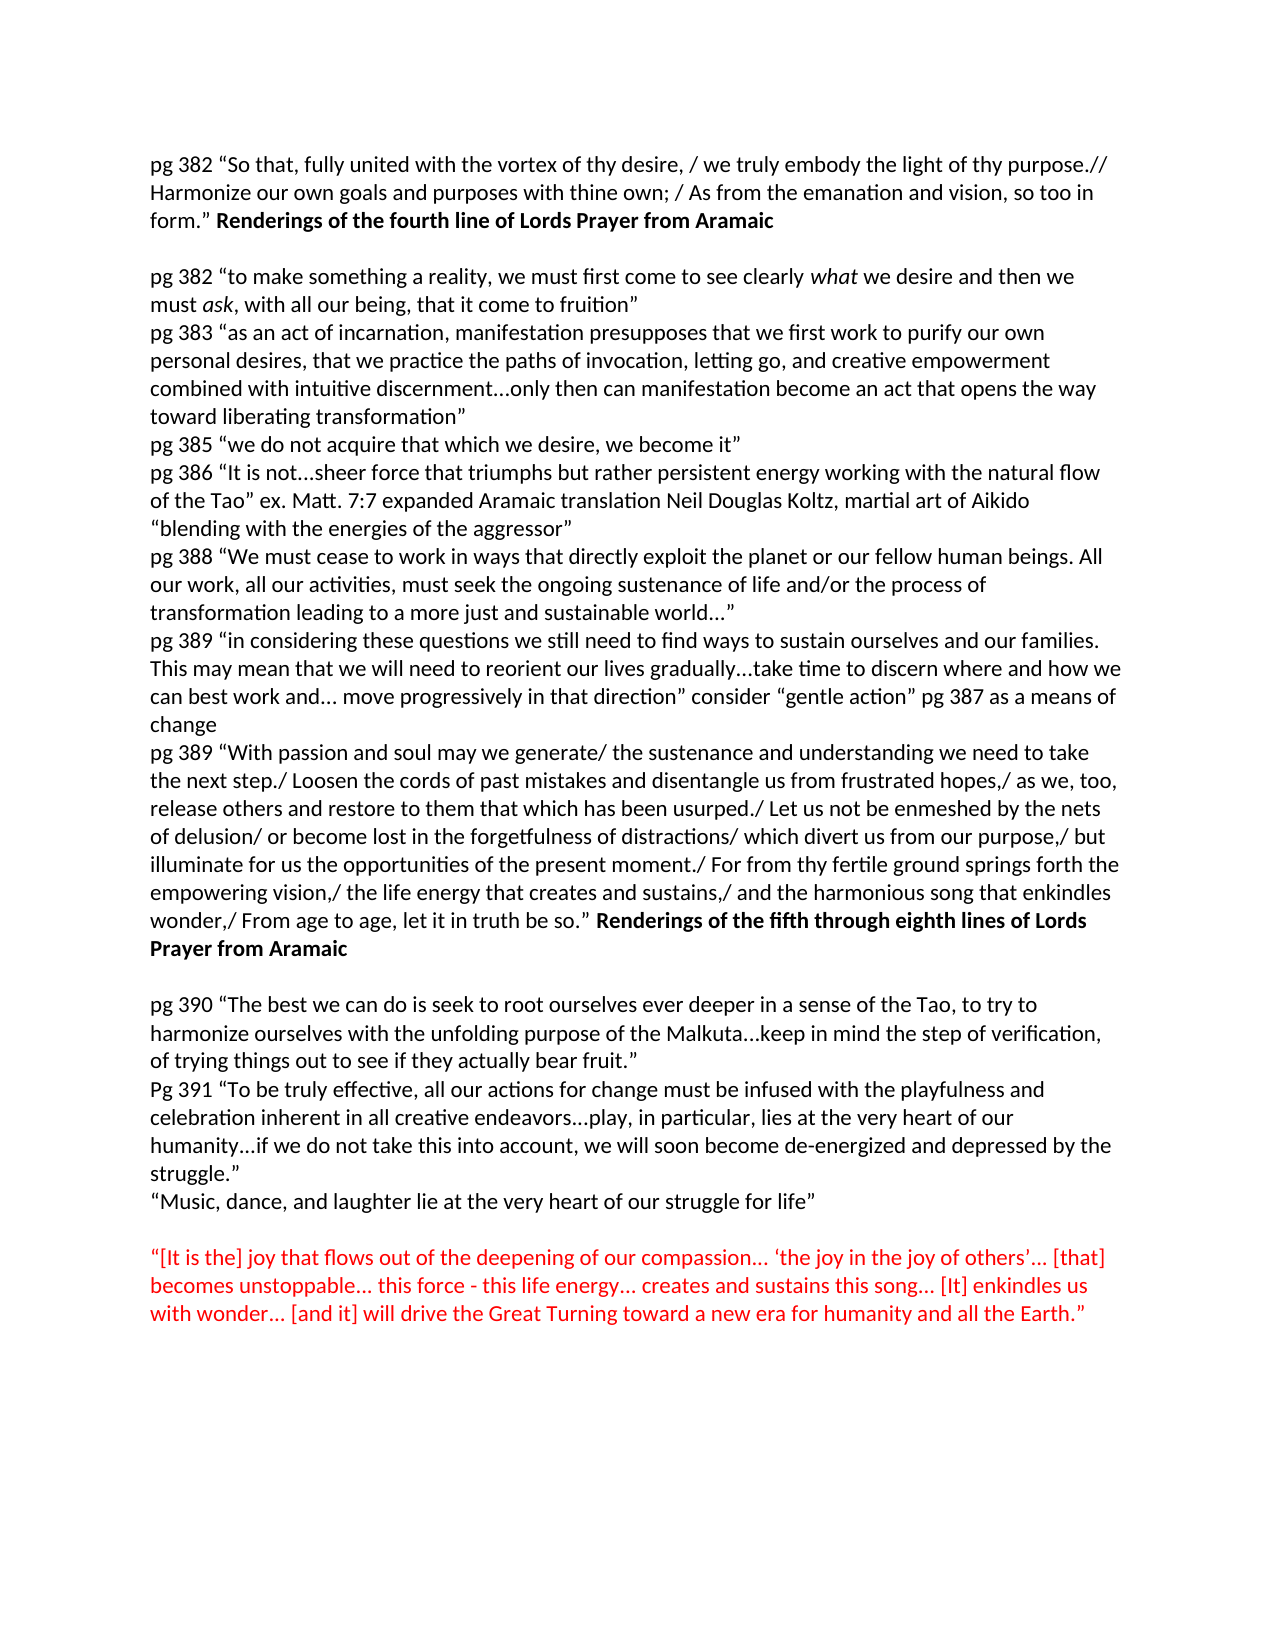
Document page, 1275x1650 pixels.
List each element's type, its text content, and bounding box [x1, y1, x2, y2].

text pg 389 “With passion and soul may we generate/ the sustenance and understanding we need to take the next step./ Loosen the cords of past mistakes and disentangle us from frustrated hopes,/ as we, too, release others and restore to them that which has been usurped./ Let us not be enmeshed by the nets of delusion/ or become lost in the forgetfulness of distractions/ which divert us from our purpose,/ but illuminate for us the opportunities of the present moment./ For from thy fertile ground springs forth the empowering vision,/ the life energy that creates and sustains,/ and the harmonious song that enkindles wonder,/ From age to age, let it in truth be so.” Renderings of the fifth through eighth lines of Lords Prayer from Aramaic [150, 738, 1125, 963]
text pg 386 “It is not...sheer force that triumphs but rather persistent energy working with the natural flow of the Tao” ex. Matt. 7:7 expanded Aramaic translation Neil Douglas Koltz, martial art of Aikido “blending with the energies of the aggressor” [150, 458, 1125, 542]
text Pg 391 “To be truly effective, all our actions for change must be infused with the playfulness and celebration inherent in all creative endeavors...play, in particular, lies at the very heart of our humanity...if we do not take this into account, we will soon become de-energized and depressed by the struggle.” [150, 1075, 1125, 1187]
text pg 390 “The best we can do is seek to root ourselves ever deeper in a sense of the Tao, to try to harmonize ourselves with the unfolding purpose of the Malkuta...keep in mind the step of verification, of trying things out to see if they actually bear fruit.” [150, 991, 1125, 1075]
text “[It is the] joy that flows out of the deepening of our compassion... ‘the joy in the joy of others’... [that] becomes unstoppable... this force - this life energy... creates and sustains this song... [It] enkindles us with wonder... [and it] will drive the Great Turning toward a new era for humanity and all the Earth.” [150, 1243, 1125, 1327]
text pg 389 “in considering these questions we still need to find ways to sustain ourselves and our families. This may mean that we will need to reorient our lives gradually...take time to discern where and how we can best work and... move progressively in that direction” consider “gentle action” pg 387 as a means of change [150, 626, 1125, 738]
text pg 385 “we do not acquire that which we desire, we become it” [150, 430, 1125, 458]
text pg 382 “to make something a reality, we must first come to see clearly what we desire and then we must ask, with all our being, that it come to fruition” [150, 262, 1125, 318]
text pg 382 “So that, fully united with the vortex of thy desire, / we truly embody the light of thy purpose.// Harmonize our own goals and purposes with thine own; / As from the emanation and vision, so too in form.” Renderings of the fourth line of Lords Prayer from Aramaic [150, 150, 1125, 234]
text “Music, dance, and laughter lie at the very heart of our struggle for life” [150, 1187, 1125, 1215]
text pg 388 “We must cease to work in ways that directly exploit the planet or our fellow human beings. All our work, all our activities, must seek the ongoing sustenance of life and/or the process of transformation leading to a more just and sustainable world...” [150, 542, 1125, 626]
text pg 383 “as an act of incarnation, manifestation presupposes that we first work to purify our own personal desires, that we practice the paths of invocation, letting go, and creative empowerment combined with intuitive discernment...only then can manifestation become an act that opens the way toward liberating transformation” [150, 318, 1125, 430]
